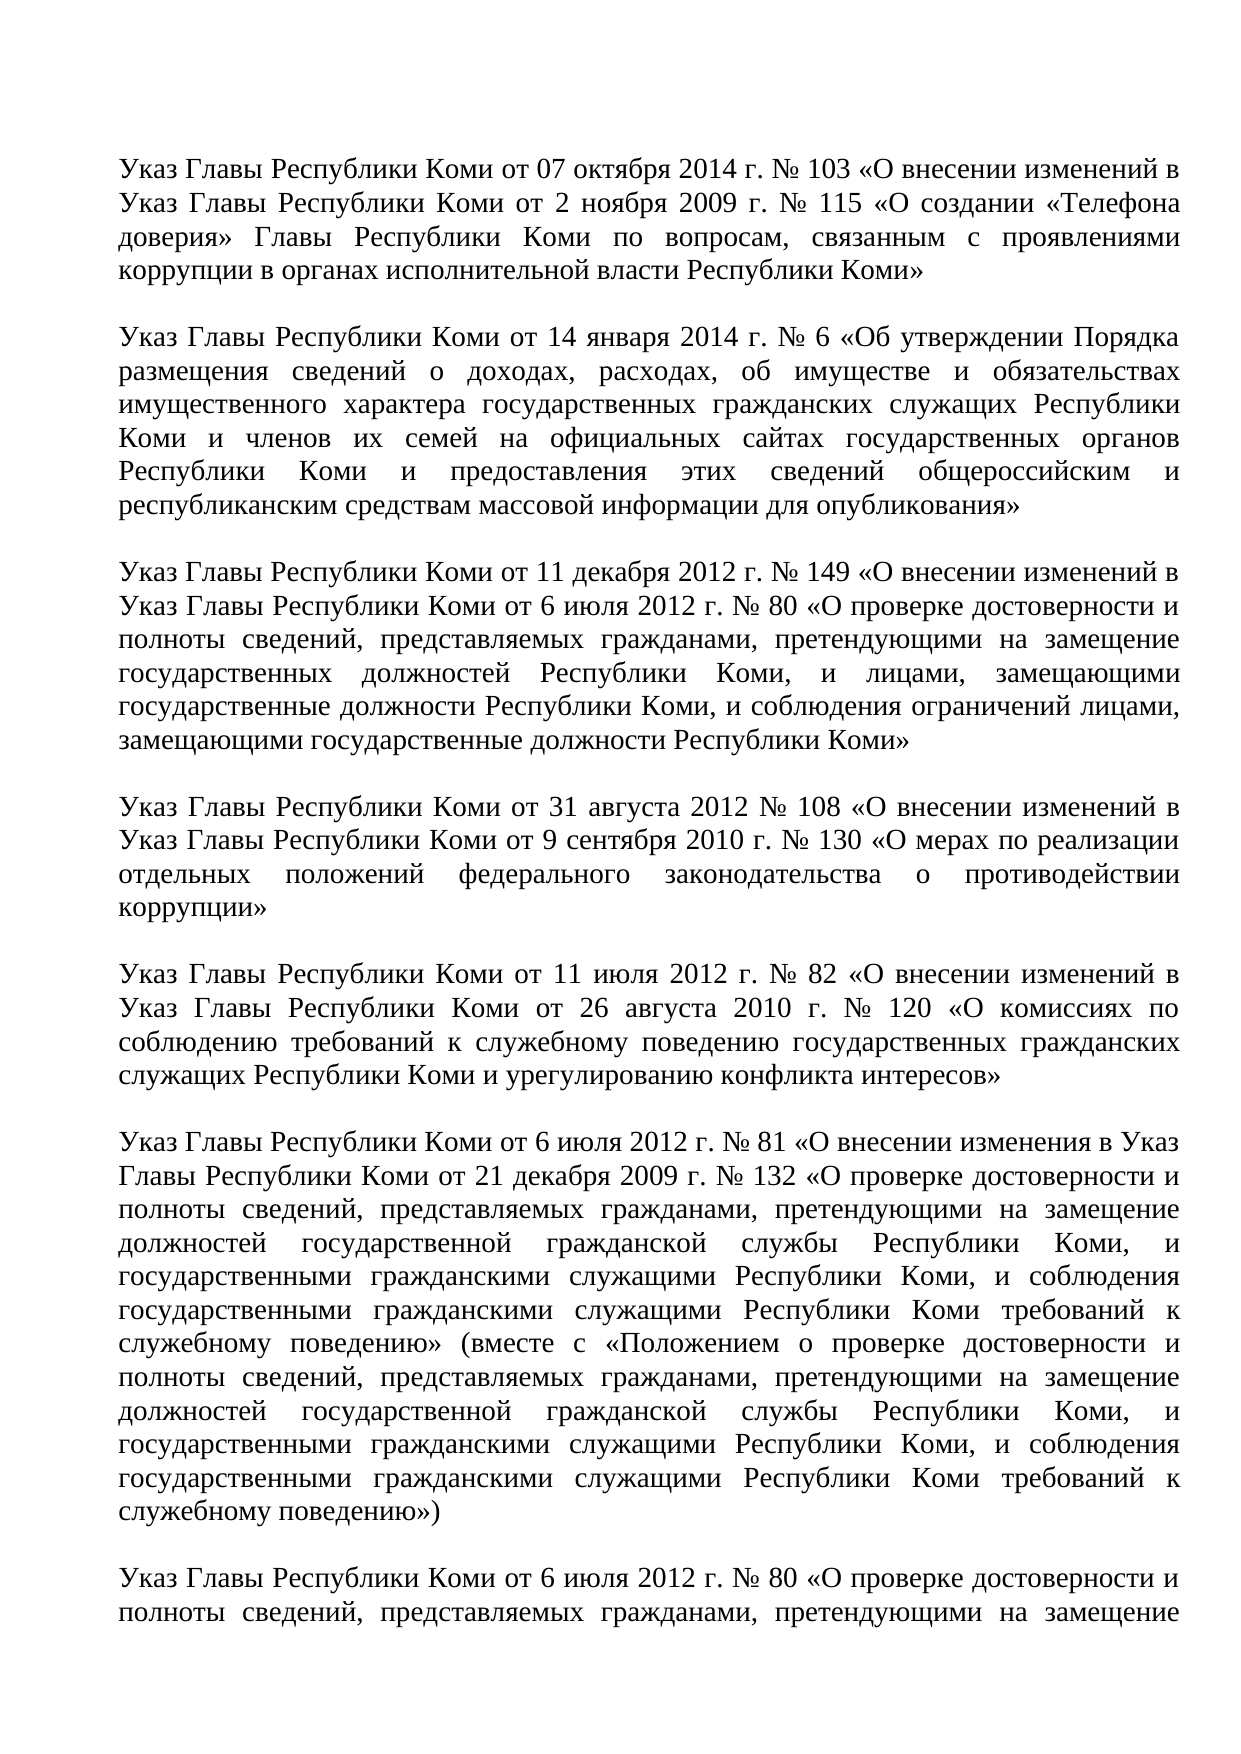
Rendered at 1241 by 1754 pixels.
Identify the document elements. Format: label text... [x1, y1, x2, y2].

text Указ Главы Республики Коми от 11 декабря 2012 г. № 149 «О внесении изменений в Указ Главы Республики Коми от 6 июля 2012 г. № 80 «О проверке достоверности и полноты сведений, представляемых гражданами, претендующими на замещение государственных должностей Республики Коми, и лицами, замещающими государственные должности Республики Коми, и соблюдения ограничений лицами, замещающими государственные должности Республики Коми» [118, 554, 1181, 755]
text Указ Главы Республики Коми от 6 июля 2012 г. № 81 «О внесении изменения в Указ Главы Республики Коми от 21 декабря 2009 г. № 132 «О проверке достоверности и полноты сведений, представляемых гражданами, претендующими на замещение должностей государственной гражданской службы Республики Коми, и государственными гражданскими служащими Республики Коми, и соблюдения государственными гражданскими служащими Республики Коми требований к служебному поведению» (вместе с «Положением о проверке достоверности и полноты сведений, представляемых гражданами, претендующими на замещение должностей государственной гражданской службы Республики Коми, и государственными гражданскими служащими Республики Коми, и соблюдения государственными гражданскими служащими Республики Коми требований к служебному поведению») [118, 1124, 1181, 1527]
text Указ Главы Республики Коми от 14 января 2014 г. № 6 «Об утверждении Порядка размещения сведений о доходах, расходах, об имуществе и обязательствах имущественного характера государственных гражданских служащих Республики Коми и членов их семей на официальных сайтах государственных органов Республики Коми и предоставления этих сведений общероссийским и республиканским средствам массовой информации для опубликования» [118, 319, 1181, 521]
text Указ Главы Республики Коми от 11 июля 2012 г. № 82 «О внесении изменений в Указ Главы Республики Коми от 26 августа 2010 г. № 120 «О комиссиях по соблюдению требований к служебному поведению государственных гражданских служащих Республики Коми и урегулированию конфликта интересов» [118, 957, 1181, 1091]
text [118, 1560, 1181, 1627]
text Указ Главы Республики Коми от 31 августа 2012 № 108 «О внесении изменений в Указ Главы Республики Коми от 9 сентября 2010 г. № 130 «О мерах по реализации отдельных положений федерального законодательства о противодействии коррупции» [118, 789, 1181, 923]
text Указ Главы Республики Коми от 07 октября 2014 г. № 103 «О внесении изменений в Указ Главы Республики Коми от 2 ноября 2009 г. № 115 «О создании «Телефона доверия» Главы Республики Коми по вопросам, связанным с проявлениями коррупции в органах исполнительной власти Республики Коми» [118, 152, 1181, 286]
